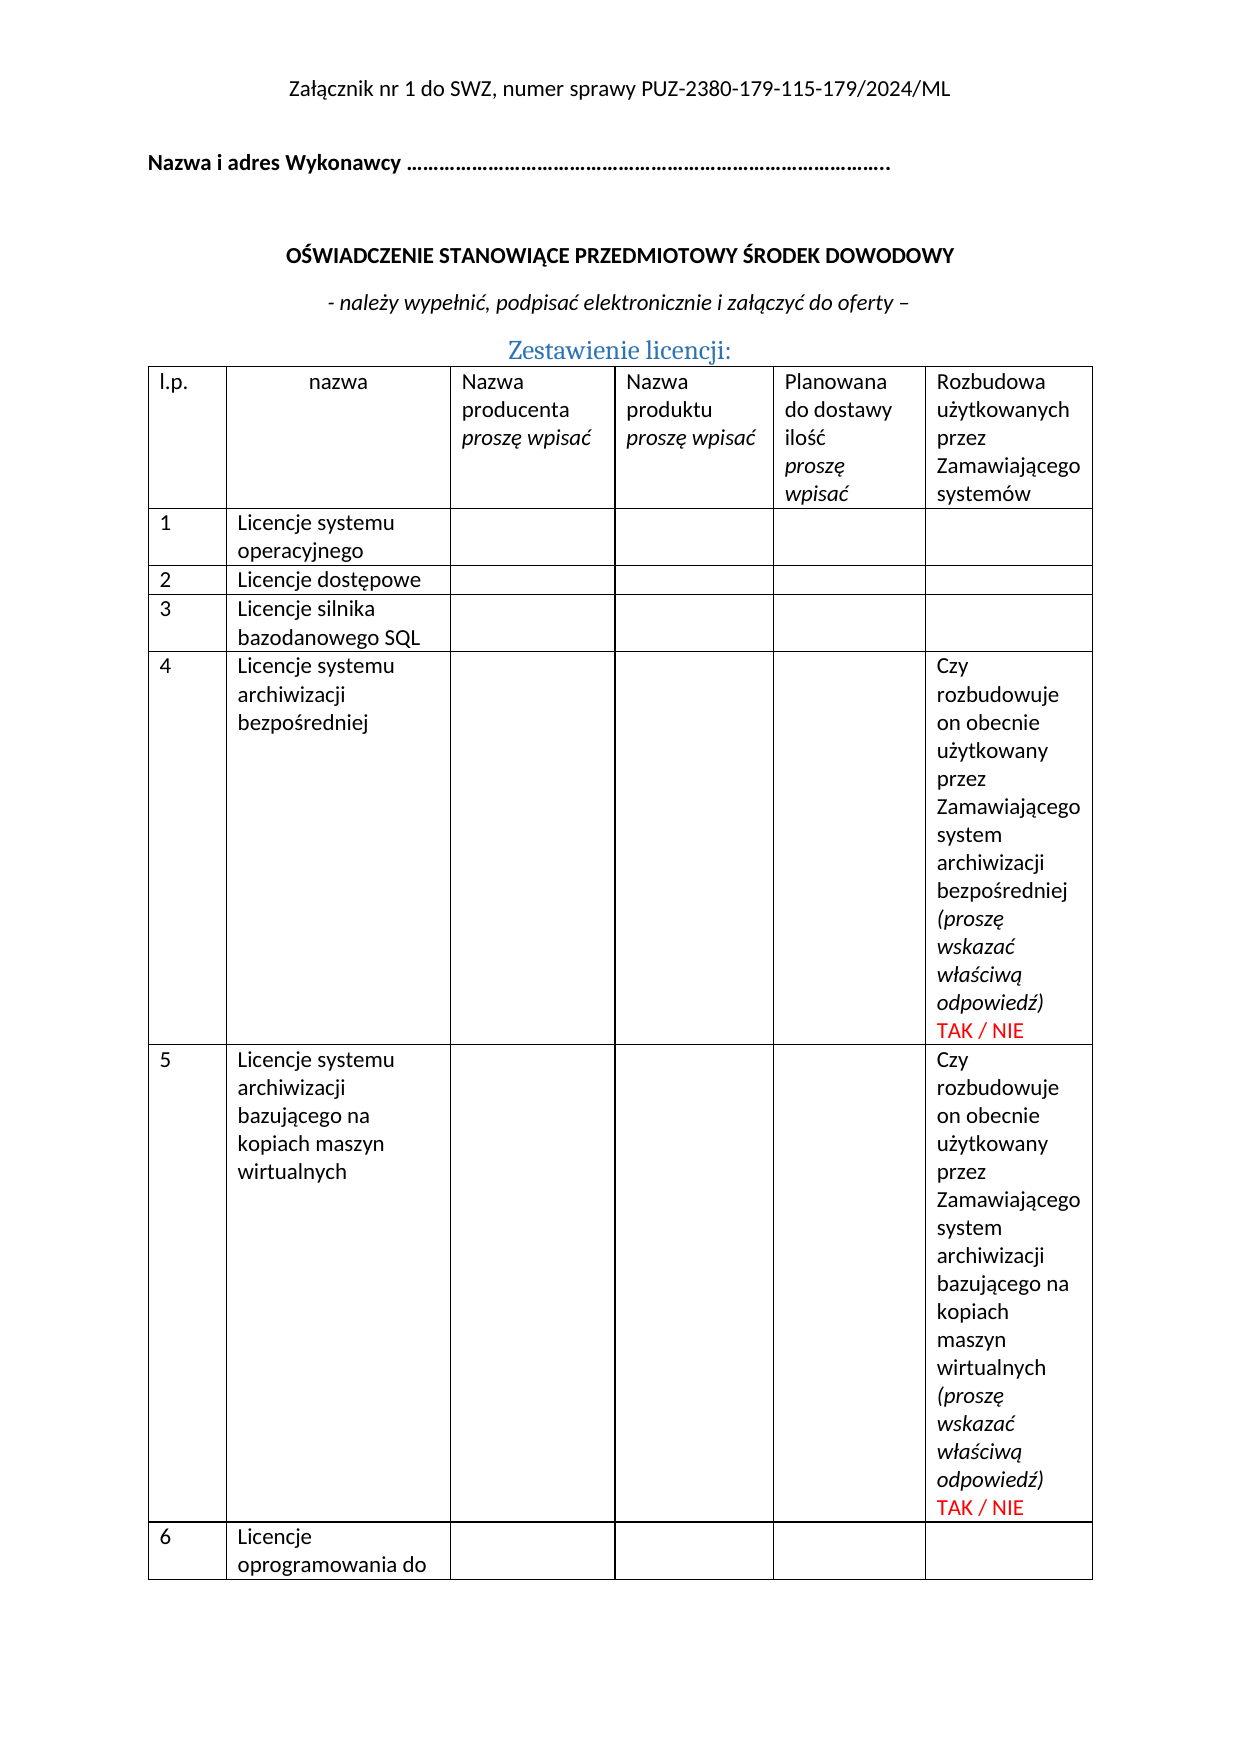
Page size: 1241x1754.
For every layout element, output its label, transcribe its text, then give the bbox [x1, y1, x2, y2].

table_cell [616, 1045, 773, 1521]
table_header Nazwa produktu proszę wpisać [616, 367, 773, 507]
table_header nazwa [227, 367, 450, 507]
table_cell [774, 1045, 925, 1521]
table_cell [774, 1523, 925, 1578]
table_header Nazwa producenta proszę wpisać [451, 367, 614, 507]
table_cell [451, 1523, 614, 1578]
table_cell [616, 595, 773, 651]
table_cell [616, 652, 773, 1044]
table_cell [616, 509, 773, 564]
table_cell 3 [149, 595, 226, 651]
table_cell 6 [149, 1523, 226, 1578]
table_cell [451, 595, 614, 651]
table_cell [926, 1523, 1092, 1578]
table_header Planowana do dostawy ilość proszę wpisać [774, 367, 925, 507]
table_cell [451, 566, 614, 593]
table_cell Licencje systemu operacyjnego [227, 509, 450, 564]
table_cell [451, 652, 614, 1044]
table_cell [451, 1045, 614, 1521]
table_cell Licencje dostępowe [227, 566, 450, 593]
table_cell [926, 566, 1092, 593]
table_cell Licencje systemu archiwizacji bezpośredniej [227, 652, 450, 1044]
table_cell Licencje systemu archiwizacji bazującego na kopiach maszyn wirtualnych [227, 1045, 450, 1521]
table_cell Czy rozbudowuje on obecnie użytkowany przez Zamawiającego system archiwizacji bezpośredniej (proszę wskazać właściwą odpowiedź) TAK / NIE [926, 652, 1092, 1044]
table_cell 4 [149, 652, 226, 1044]
table_cell [926, 595, 1092, 651]
table_cell [451, 509, 614, 564]
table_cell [227, 1523, 450, 1578]
table_cell [774, 652, 925, 1044]
table_cell [774, 595, 925, 651]
table_cell [774, 566, 925, 593]
table_cell [616, 566, 773, 593]
table_cell [774, 509, 925, 564]
text - należy wypełnić, podpisać elektronicznie i załączyć do oferty – [148, 288, 1093, 316]
table_cell 1 [149, 509, 226, 564]
table_cell 2 [149, 566, 226, 593]
table_header Rozbudowa użytkowanych przez Zamawiającego systemów [926, 367, 1092, 507]
text Nazwa i adres Wykonawcy …………………………………………………………………………….. [148, 148, 1093, 176]
table_cell 5 [149, 1045, 226, 1521]
subtitle Zestawienie licencji: [148, 335, 1093, 366]
table_cell [926, 509, 1092, 564]
table_cell Licencje silnika bazodanowego SQL [227, 595, 450, 651]
table_cell [616, 1523, 773, 1578]
text OŚWIADCZENIE STANOWIĄCE PRZEDMIOTOWY ŚRODEK DOWODOWY [148, 241, 1093, 269]
table_cell Czy rozbudowuje on obecnie użytkowany przez Zamawiającego system archiwizacji bazującego na kopiach maszyn wirtualnych (proszę wskazać właściwą odpowiedź) TAK / NIE [926, 1045, 1092, 1521]
table_header l.p. [149, 367, 226, 507]
